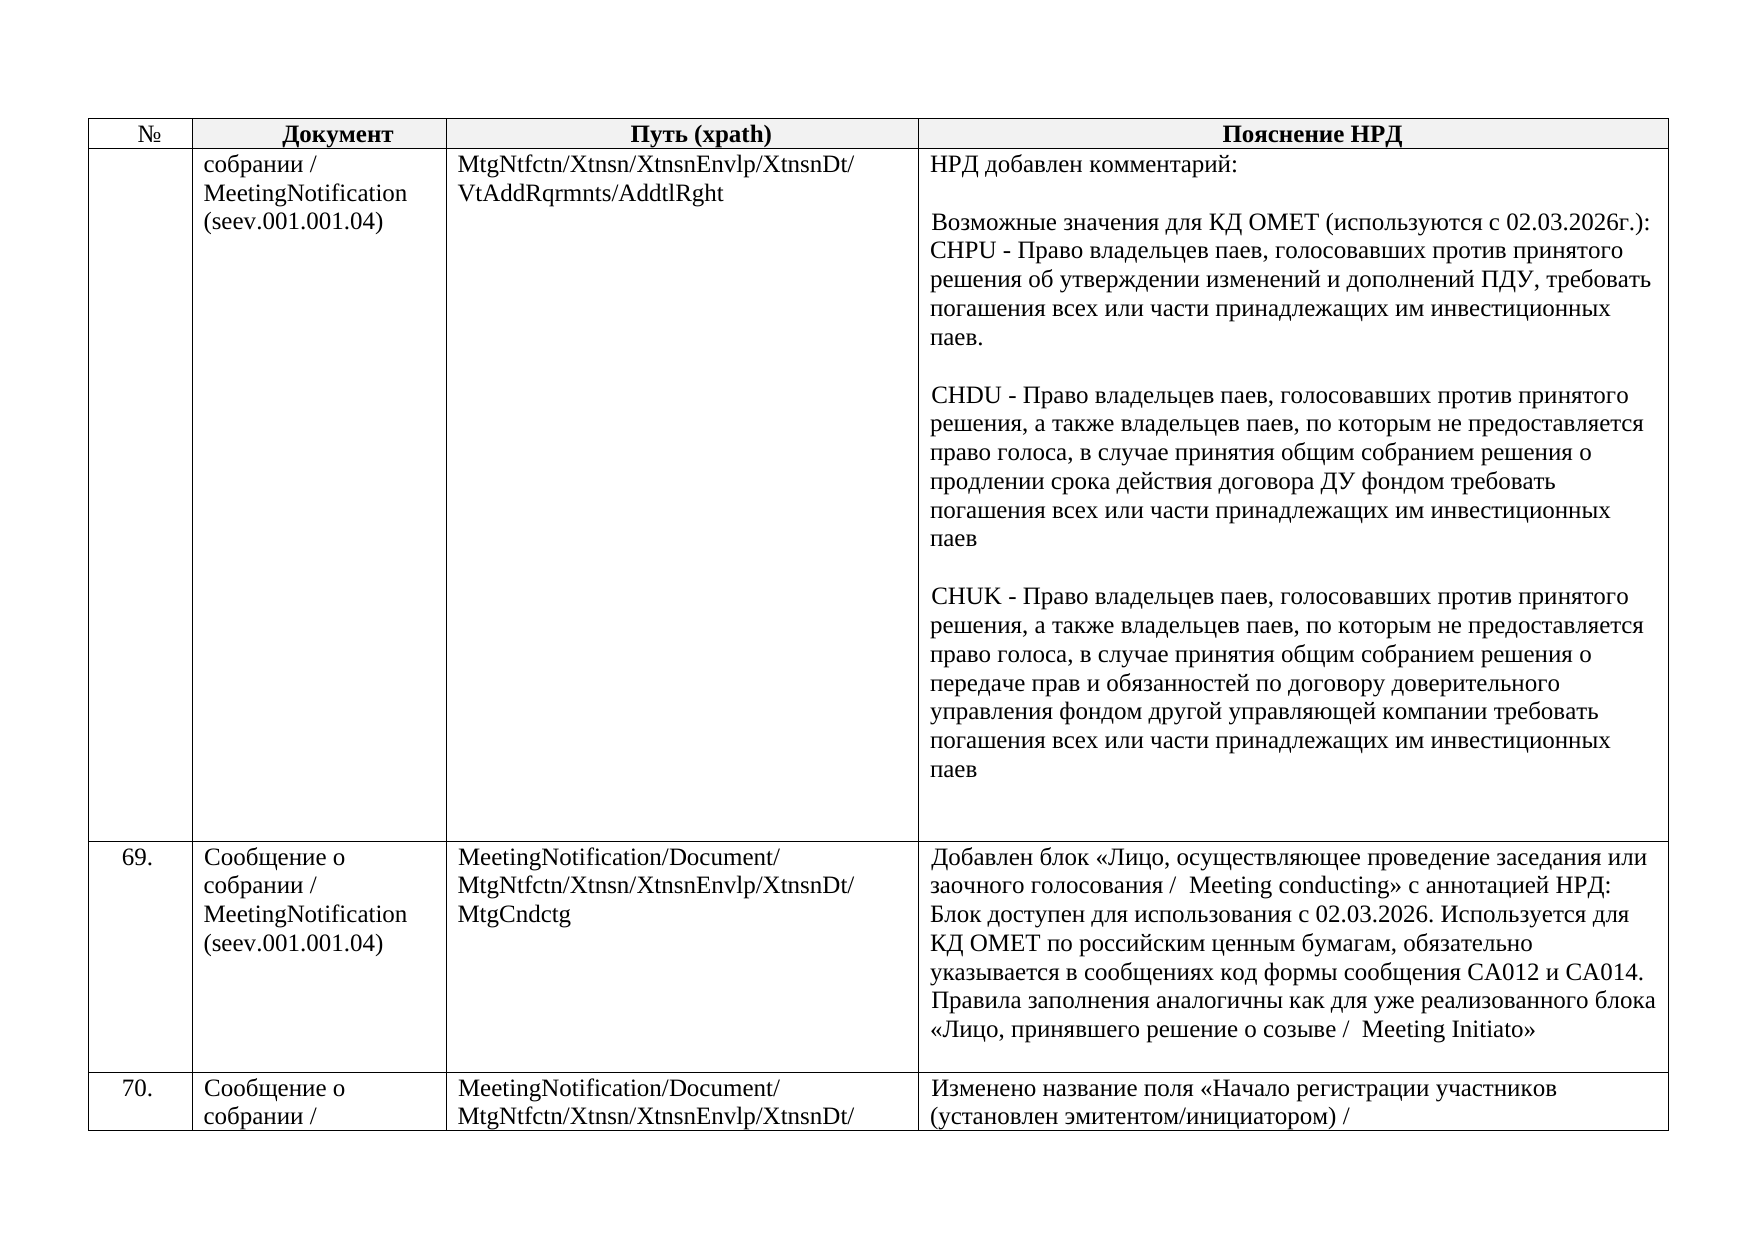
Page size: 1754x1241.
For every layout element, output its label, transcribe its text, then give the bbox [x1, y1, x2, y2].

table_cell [919, 149, 1668, 841]
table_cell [447, 149, 918, 841]
table_cell MeetingNotification/Document/MtgNtfctn/Xtnsn/XtnsnEnvlp/XtnsnDt/MtgCndctg [447, 842, 918, 1072]
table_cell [919, 1073, 1668, 1130]
table_header Документ [193, 119, 446, 148]
table_cell Сообщение о собрании / MeetingNotification (seev.001.001.04) [193, 842, 446, 1072]
table_header Путь (xpath) [447, 119, 918, 148]
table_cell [193, 149, 446, 841]
table_cell Добавлен блок «Лицо, осуществляющее проведение заседания или заочного голосования / Meeting conducting» с аннотацией НРД: Блок доступен для использования с 02.03.2026. Используется для КД OMET по российским ценным бумагам, обязательно указывается в сообщениях код формы сообщения CA012 и CA014. Правила заполнения аналогичны как для уже реализованного блока «Лицо, принявшего решение о созыве / Meeting Initiato» [919, 842, 1668, 1072]
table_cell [447, 1073, 918, 1130]
table_cell [89, 842, 192, 1072]
table_header Пояснение НРД [919, 119, 1668, 148]
table_header № [89, 119, 192, 148]
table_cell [193, 1073, 446, 1130]
table_cell [89, 1073, 192, 1130]
table_cell [89, 149, 192, 841]
